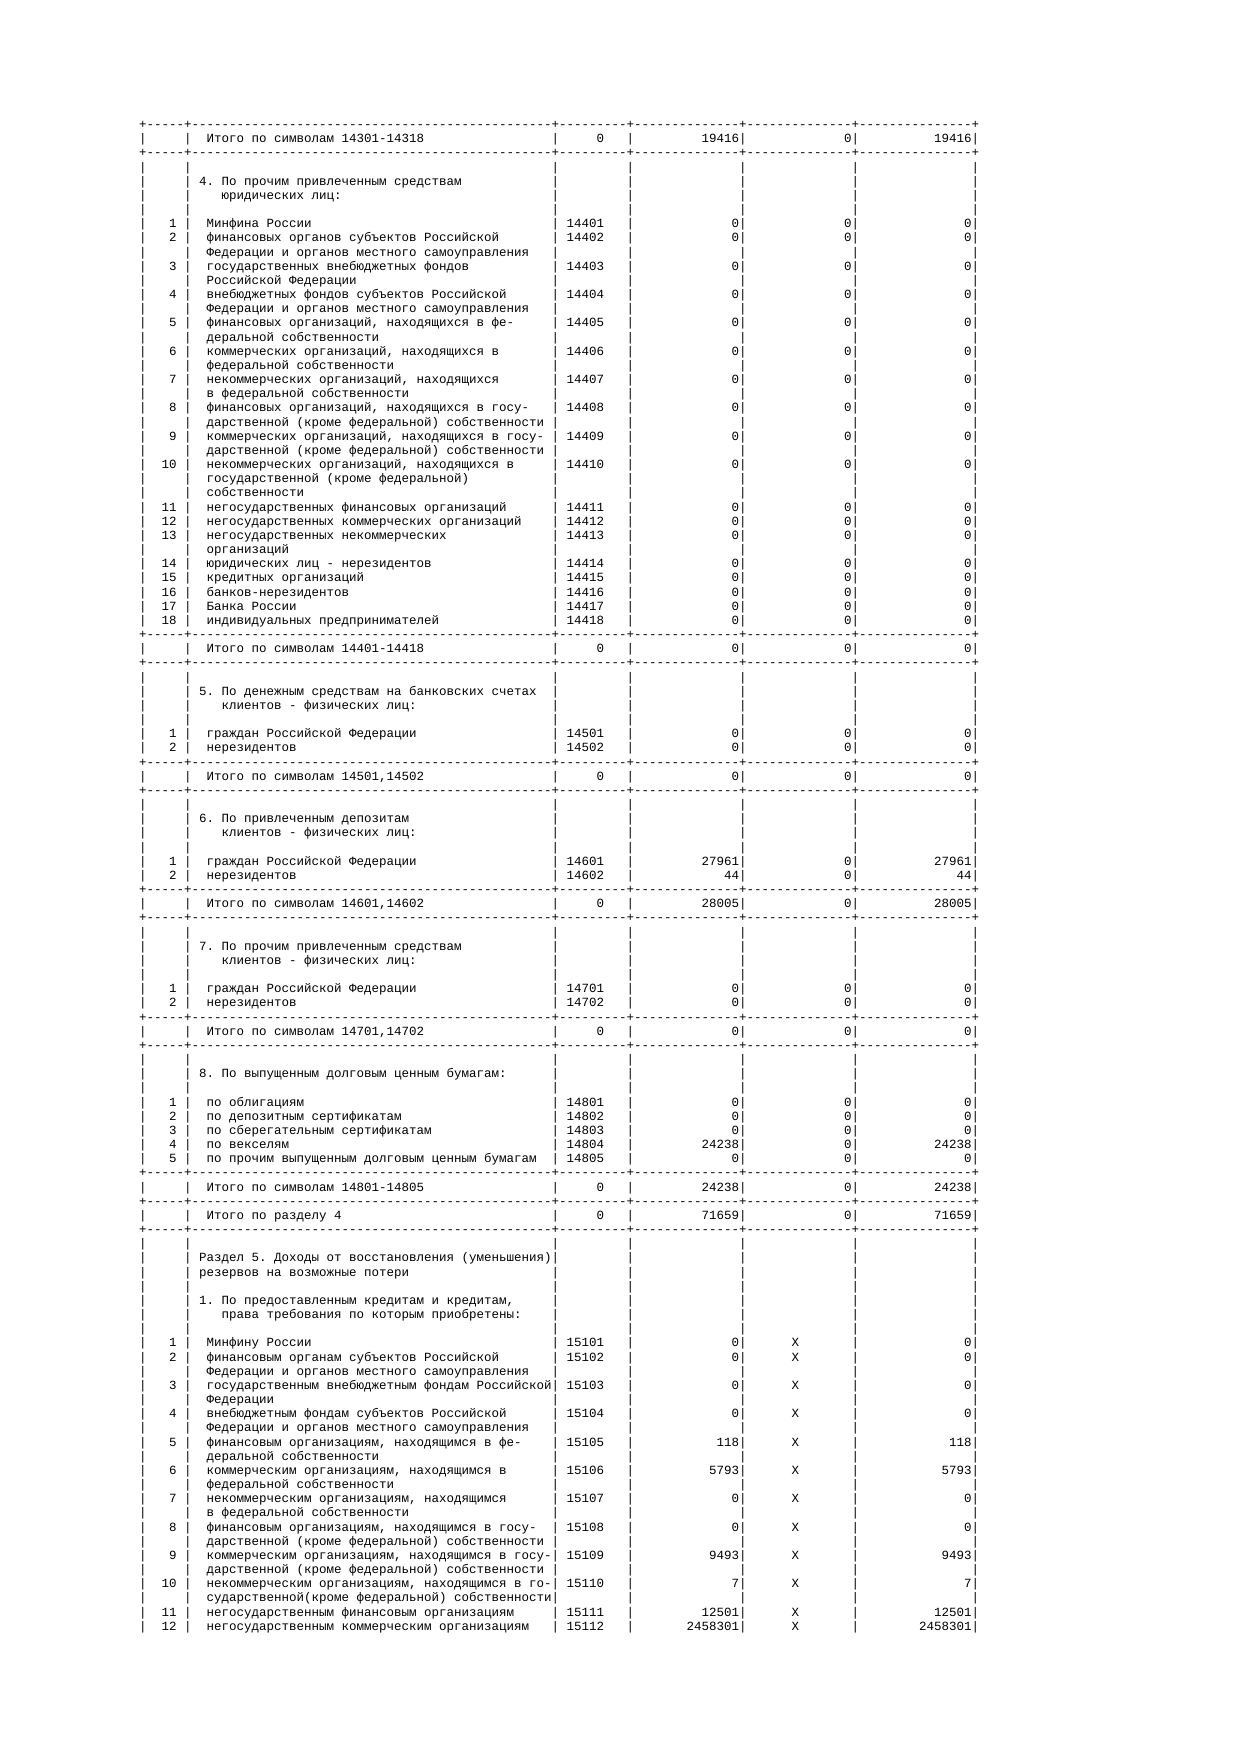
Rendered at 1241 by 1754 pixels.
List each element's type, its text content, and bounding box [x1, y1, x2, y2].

text | | государственной (кроме федеральной) | | | | | [139, 472, 1101, 486]
text | | клиентов - физических лиц: | | | | | [139, 826, 1101, 841]
text | 7 | некоммерческих организаций, находящихся | 14407 | 0| 0| 0| [139, 373, 1101, 387]
text | | дарственной (кроме федеральной) собственности | | | | | [139, 1563, 1101, 1577]
text | | | | | | | [139, 841, 1101, 855]
text | 1 | граждан Российской Федерации | 14501 | 0| 0| 0| [139, 727, 1101, 741]
text +-----+------------------------------------------------+---------+--------------+--------------+---------------+ [139, 756, 1101, 770]
text | 11 | негосударственным финансовым организациям | 15111 | 12501| Х | 12501| [139, 1606, 1101, 1620]
text +-----+------------------------------------------------+---------+--------------+--------------+---------------+ [139, 1166, 1101, 1181]
text | 3 | по сберегательным сертификатам | 14803 | 0| 0| 0| [139, 1124, 1101, 1138]
text +-----+------------------------------------------------+---------+--------------+--------------+---------------+ [139, 656, 1101, 671]
text | 2 | нерезидентов | 14702 | 0| 0| 0| [139, 996, 1101, 1011]
text | 4 | по векселям | 14804 | 24238| 0| 24238| [139, 1138, 1101, 1152]
text | | собственности | | | | | [139, 486, 1101, 501]
text | 1 | Минфина России | 14401 | 0| 0| 0| [139, 217, 1101, 231]
text | 7 | некоммерческим организациям, находящимся | 15107 | 0| Х | 0| [139, 1492, 1101, 1506]
text | | Итого по символам 14301-14318 | 0 | 19416| 0| 19416| [139, 132, 1101, 146]
text | | | | | | | [139, 798, 1101, 812]
text | | дарственной (кроме федеральной) собственности | | | | | [139, 444, 1101, 458]
text | | в федеральной собственности | | | | | [139, 387, 1101, 401]
text | | Итого по символам 14701,14702 | 0 | 0| 0| 0| [139, 1025, 1101, 1039]
text | 5 | финансовым организациям, находящимся в фе- | 15105 | 118| Х | 118| [139, 1436, 1101, 1450]
text | 3 | государственным внебюджетным фондам Российской| 15103 | 0| Х | 0| [139, 1379, 1101, 1393]
text | | Федерации | | | | | [139, 1393, 1101, 1407]
text | | юридических лиц: | | | | | [139, 189, 1101, 203]
text +-----+------------------------------------------------+---------+--------------+--------------+---------------+ [139, 883, 1101, 897]
text +-----+------------------------------------------------+---------+--------------+--------------+---------------+ [139, 784, 1101, 798]
text | | | | | | | [139, 926, 1101, 940]
text | 5 | по прочим выпущенным долговым ценным бумагам | 14805 | 0| 0| 0| [139, 1152, 1101, 1166]
text | 11 | негосударственных финансовых организаций | 14411 | 0| 0| 0| [139, 501, 1101, 515]
text +-----+------------------------------------------------+---------+--------------+--------------+---------------+ [139, 146, 1101, 161]
text | 6 | коммерческих организаций, находящихся в | 14406 | 0| 0| 0| [139, 345, 1101, 359]
text | | федеральной собственности | | | | | [139, 359, 1101, 373]
text | | 1. По предоставленным кредитам и кредитам, | | | | | [139, 1294, 1101, 1308]
text | | Федерации и органов местного самоуправления | | | | | [139, 1365, 1101, 1379]
text | | 8. По выпущенным долговым ценным бумагам: | | | | | [139, 1067, 1101, 1081]
text | 2 | финансовых органов субъектов Российской | 14402 | 0| 0| 0| [139, 231, 1101, 246]
text | | федеральной собственности | | | | | [139, 1478, 1101, 1492]
text | 16 | банков-нерезидентов | 14416 | 0| 0| 0| [139, 586, 1101, 600]
text | | деральной собственности | | | | | [139, 331, 1101, 345]
text | 10 | некоммерческих организаций, находящихся в | 14410 | 0| 0| 0| [139, 458, 1101, 472]
text | | дарственной (кроме федеральной) собственности | | | | | [139, 416, 1101, 430]
text | | | | | | | [139, 1053, 1101, 1067]
text | 2 | по депозитным сертификатам | 14802 | 0| 0| 0| [139, 1110, 1101, 1124]
text | | клиентов - физических лиц: | | | | | [139, 699, 1101, 713]
text | 2 | финансовым органам субъектов Российской | 15102 | 0| Х | 0| [139, 1351, 1101, 1365]
text | 8 | финансовым организациям, находящимся в госу- | 15108 | 0| Х | 0| [139, 1521, 1101, 1535]
text | | Федерации и органов местного самоуправления | | | | | [139, 302, 1101, 316]
text +-----+------------------------------------------------+---------+--------------+--------------+---------------+ [139, 628, 1101, 642]
text | | Итого по символам 14801-14805 | 0 | 24238| 0| 24238| [139, 1181, 1101, 1195]
text | 15 | кредитных организаций | 14415 | 0| 0| 0| [139, 571, 1101, 586]
text | 10 | некоммерческим организациям, находящимся в го-| 15110 | 7| Х | 7| [139, 1577, 1101, 1591]
text | 5 | финансовых организаций, находящихся в фе- | 14405 | 0| 0| 0| [139, 316, 1101, 331]
text | | | | | | | [139, 1081, 1101, 1096]
text | 3 | государственных внебюджетных фондов | 14403 | 0| 0| 0| [139, 260, 1101, 274]
text | | права требования по которым приобретены: | | | | | [139, 1308, 1101, 1322]
text | | в федеральной собственности | | | | | [139, 1506, 1101, 1521]
text | | | | | | | [139, 1322, 1101, 1336]
text | | резервов на возможные потери | | | | | [139, 1266, 1101, 1280]
text | | | | | | | [139, 161, 1101, 175]
text | 17 | Банка России | 14417 | 0| 0| 0| [139, 600, 1101, 614]
text | | 4. По прочим привлеченным средствам | | | | | [139, 175, 1101, 189]
text | 18 | индивидуальных предпринимателей | 14418 | 0| 0| 0| [139, 614, 1101, 628]
text | | дарственной (кроме федеральной) собственности | | | | | [139, 1535, 1101, 1549]
text +-----+------------------------------------------------+---------+--------------+--------------+---------------+ [139, 1223, 1101, 1237]
text | 2 | нерезидентов | 14502 | 0| 0| 0| [139, 741, 1101, 756]
text | 4 | внебюджетных фондов субъектов Российской | 14404 | 0| 0| 0| [139, 288, 1101, 302]
text | | | | | | | [139, 968, 1101, 982]
text | | сударственной(кроме федеральной) собственности| | | | | [139, 1591, 1101, 1606]
text | 12 | негосударственных коммерческих организаций | 14412 | 0| 0| 0| [139, 515, 1101, 529]
text +-----+------------------------------------------------+---------+--------------+--------------+---------------+ [139, 1195, 1101, 1209]
text +-----+------------------------------------------------+---------+--------------+--------------+---------------+ [139, 1011, 1101, 1025]
text | 1 | Минфину России | 15101 | 0| Х | 0| [139, 1336, 1101, 1351]
text | 2 | нерезидентов | 14602 | 44| 0| 44| [139, 869, 1101, 883]
text | | 7. По прочим привлеченным средствам | | | | | [139, 940, 1101, 954]
text | | 6. По привлеченным депозитам | | | | | [139, 812, 1101, 826]
text | 14 | юридических лиц - нерезидентов | 14414 | 0| 0| 0| [139, 557, 1101, 571]
text | | Итого по символам 14501,14502 | 0 | 0| 0| 0| [139, 770, 1101, 784]
text | 4 | внебюджетным фондам субъектов Российской | 15104 | 0| Х | 0| [139, 1407, 1101, 1421]
text | | | | | | | [139, 203, 1101, 217]
text | | клиентов - физических лиц: | | | | | [139, 954, 1101, 968]
text | | Итого по символам 14601,14602 | 0 | 28005| 0| 28005| [139, 897, 1101, 911]
text | | деральной собственности | | | | | [139, 1450, 1101, 1464]
text | 12 | негосударственным коммерческим организациям | 15112 | 2458301| Х | 2458301| [139, 1620, 1101, 1634]
text | | Раздел 5. Доходы от восстановления (уменьшения)| | | | | [139, 1251, 1101, 1266]
text | | Итого по символам 14401-14418 | 0 | 0| 0| 0| [139, 642, 1101, 656]
text +-----+------------------------------------------------+---------+--------------+--------------+---------------+ [139, 118, 1101, 132]
text | 9 | коммерческих организаций, находящихся в госу- | 14409 | 0| 0| 0| [139, 430, 1101, 444]
text | 13 | негосударственных некоммерческих | 14413 | 0| 0| 0| [139, 529, 1101, 543]
text | 1 | граждан Российской Федерации | 14601 | 27961| 0| 27961| [139, 855, 1101, 869]
text | 9 | коммерческим организациям, находящимся в госу-| 15109 | 9493| Х | 9493| [139, 1549, 1101, 1563]
text | | Федерации и органов местного самоуправления | | | | | [139, 1421, 1101, 1436]
text +-----+------------------------------------------------+---------+--------------+--------------+---------------+ [139, 1039, 1101, 1053]
text | | организаций | | | | | [139, 543, 1101, 557]
text | | Итого по разделу 4 | 0 | 71659| 0| 71659| [139, 1209, 1101, 1223]
text | 1 | по облигациям | 14801 | 0| 0| 0| [139, 1096, 1101, 1110]
text | | Российской Федерации | | | | | [139, 274, 1101, 288]
text | | | | | | | [139, 1280, 1101, 1294]
text | | Федерации и органов местного самоуправления | | | | | [139, 246, 1101, 260]
text | 8 | финансовых организаций, находящихся в госу- | 14408 | 0| 0| 0| [139, 401, 1101, 416]
text | | 5. По денежным средствам на банковских счетах | | | | | [139, 685, 1101, 699]
text | 6 | коммерческим организациям, находящимся в | 15106 | 5793| Х | 5793| [139, 1464, 1101, 1478]
text | 1 | граждан Российской Федерации | 14701 | 0| 0| 0| [139, 982, 1101, 996]
text | | | | | | | [139, 671, 1101, 685]
text | | | | | | | [139, 713, 1101, 727]
text +-----+------------------------------------------------+---------+--------------+--------------+---------------+ [139, 911, 1101, 926]
text | | | | | | | [139, 1237, 1101, 1251]
